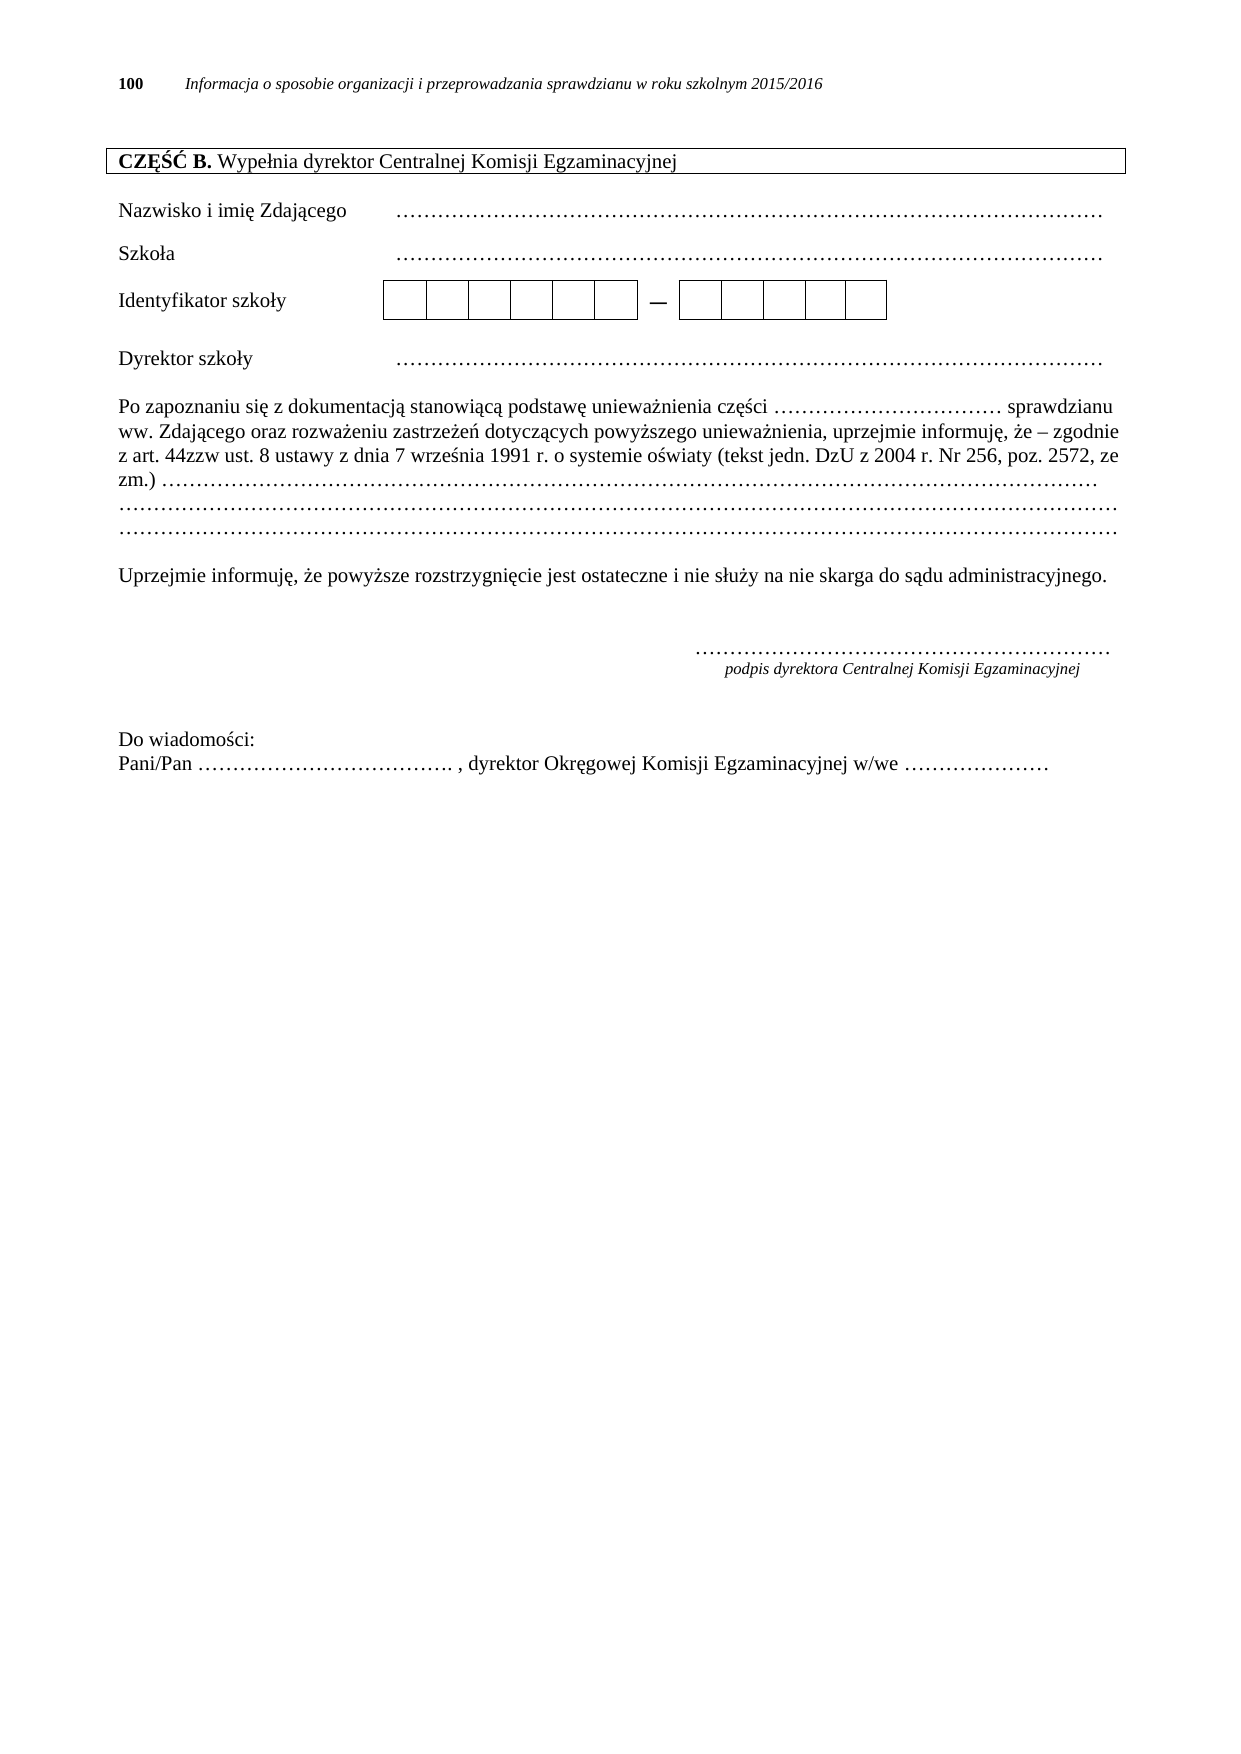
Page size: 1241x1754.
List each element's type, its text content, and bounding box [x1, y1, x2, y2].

table_header [806, 281, 845, 319]
text Uprzejmie informuję, że powyższe rozstrzygnięcie jest ostateczne i nie służy na nie skarga do sądu administracyjnego. [118, 563, 1122, 587]
table_header Identyfikator szkoły [107, 280, 383, 319]
table_header CZĘŚĆ B. Wypełnia dyrektor Centralnej Komisji Egzaminacyjnej [107, 149, 1125, 173]
text Pani/Pan ………………………………. , dyrektor Okręgowej Komisji Egzaminacyjnej w/we ………………… [118, 751, 1122, 774]
table_header [846, 281, 886, 319]
table_header ………………………………………………………………………………………… [384, 198, 1125, 222]
table_header Nazwisko i imię Zdającego [107, 198, 384, 222]
text Do wiadomości: [118, 726, 1122, 751]
table_cell podpis dyrektora Centralnej Komisji Egzaminacyjnej [683, 659, 1122, 678]
table_header [722, 281, 763, 319]
table_header Szkoła [107, 241, 384, 265]
text ……………………………………………………………………………………………………………………………………………………………………………………………………………………………………………………………… [118, 491, 1122, 539]
table_header [595, 281, 637, 319]
table_header [427, 281, 468, 319]
table_header [469, 281, 510, 319]
table_header [511, 281, 552, 319]
table_header ………………………………………………………………………………………… [384, 241, 1125, 265]
table_header [680, 281, 721, 319]
table_header [384, 281, 426, 319]
text Po zapoznaniu się z dokumentacją stanowiącą podstawę unieważnienia części …………………………… sprawdzianu ww. Zdającego oraz rozważeniu zastrzeżeń dotyczących powyższego unieważnienia, uprzejmie informuję, że – zgodnie z art. 44zzw ust. 8 ustawy z dnia 7 września 1991 r. o systemie oświaty (tekst jedn. DzU z 2004 r. Nr 256, poz. 2572, ze zm.) ……………………………………………………………………………………………………………………… [118, 394, 1122, 491]
table_header ………………………………………………………………………………………… [384, 346, 1125, 370]
table_header – [638, 280, 679, 319]
table_header [764, 281, 805, 319]
table_header Dyrektor szkoły [107, 346, 384, 370]
table_header [553, 281, 594, 319]
table_header …………………………………………………… [683, 635, 1122, 659]
